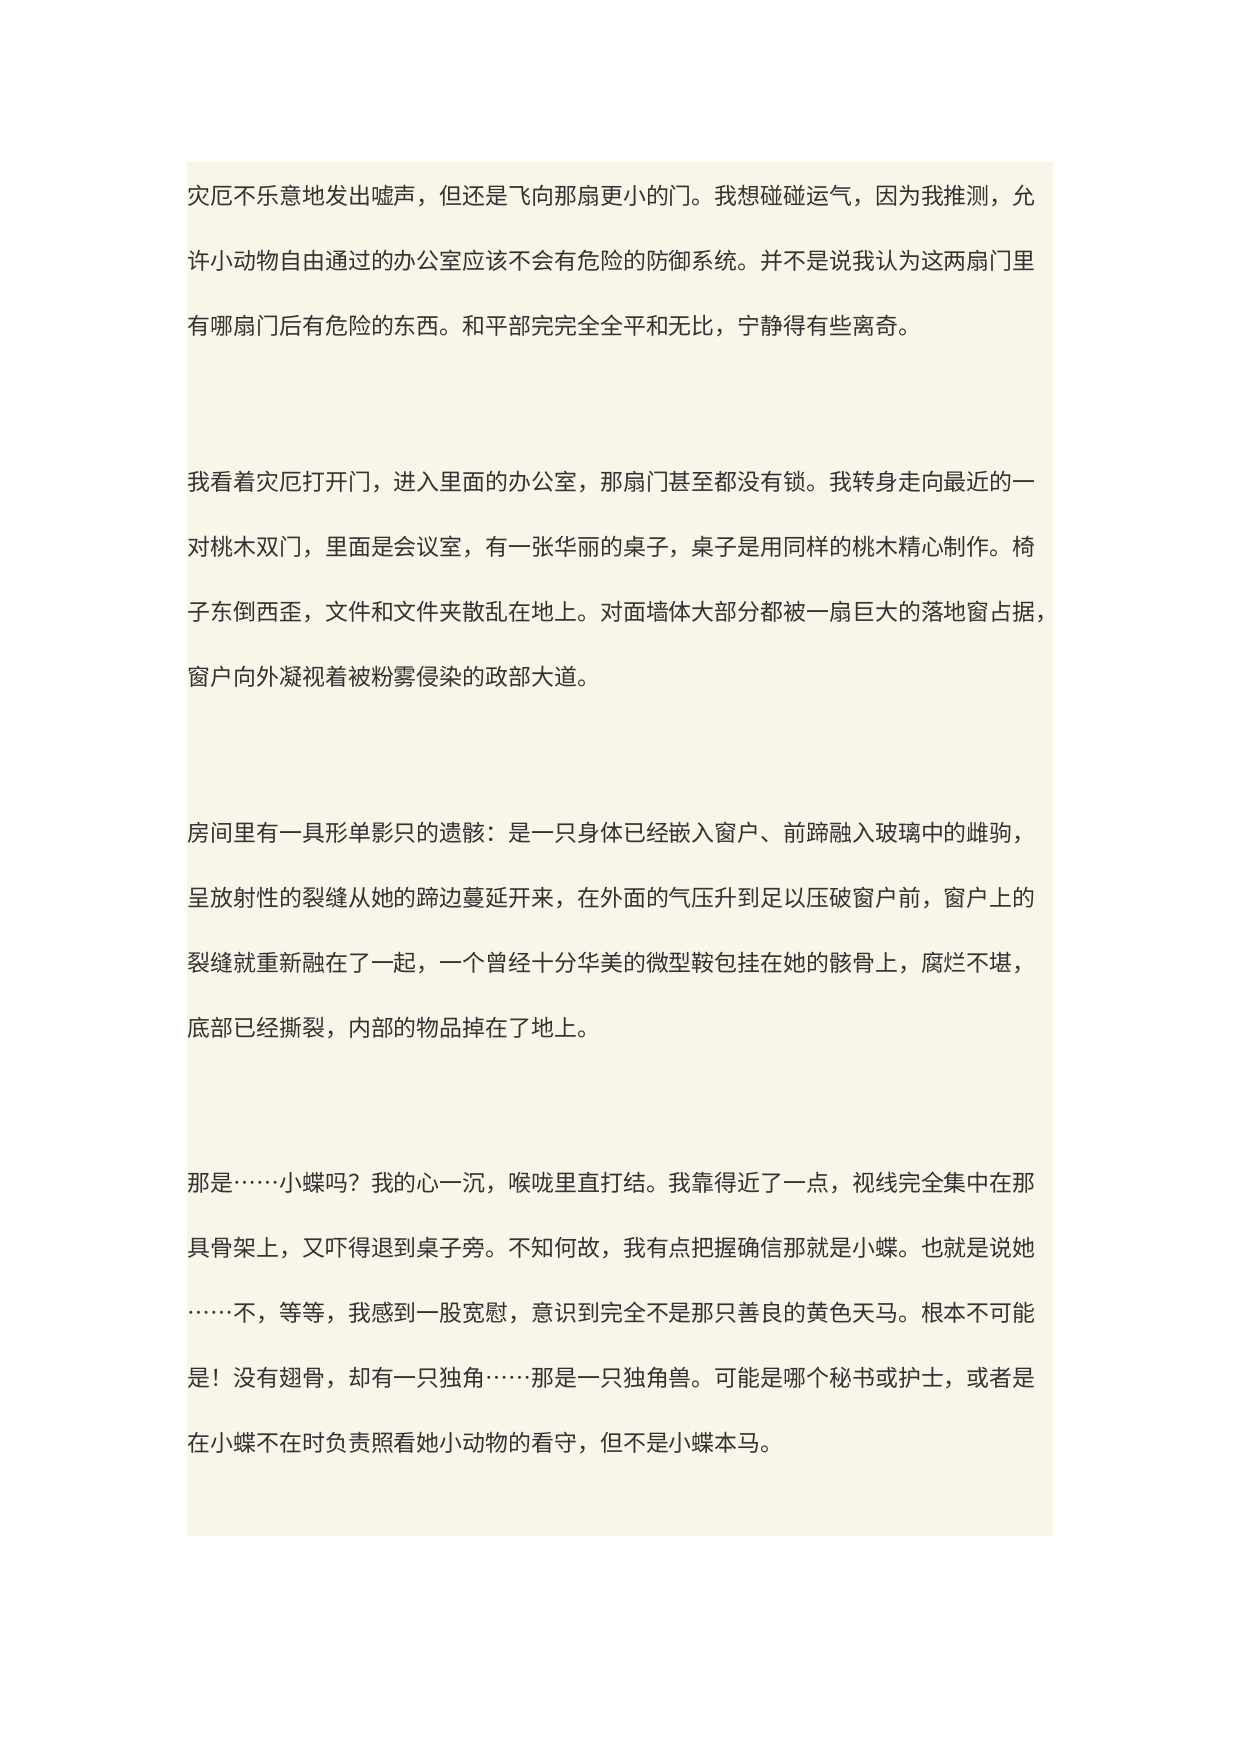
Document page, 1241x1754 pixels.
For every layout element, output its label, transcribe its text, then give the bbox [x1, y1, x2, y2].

text 房间里有一具形单影只的遗骸：是一只身体已经嵌入窗户、前蹄融入玻璃中的雌驹，呈放射性的裂缝从她的蹄边蔓延开来，在外面的气压升到足以压破窗户前，窗户上的裂缝就重新融在了一起，一个曾经十分华美的微型鞍包挂在她的骸骨上，腐烂不堪，底部已经撕裂，内部的物品掉在了地上。 [187, 799, 1053, 1059]
text 我看着灾厄打开门，进入里面的办公室，那扇门甚至都没有锁。我转身走向最近的一对桃木双门，里面是会议室，有一张华丽的桌子，桌子是用同样的桃木精心制作。椅子东倒西歪，文件和文件夹散乱在地上。对面墙体大部分都被一扇巨大的落地窗占据，窗户向外凝视着被粉雾侵染的政部大道。 [187, 448, 1053, 708]
text 那是……小蝶吗？我的心一沉，喉咙里直打结。我靠得近了一点，视线完全集中在那具骨架上，又吓得退到桌子旁。不知何故，我有点把握确信那就是小蝶。也就是说她……不，等等，我感到一股宽慰，意识到完全不是那只善良的黄色天马。根本不可能是！没有翅骨，却有一只独角……那是一只独角兽。可能是哪个秘书或护士，或者是在小蝶不在时负责照看她小动物的看守，但不是小蝶本马。 [187, 1149, 1053, 1474]
text 灾厄不乐意地发出嘘声，但还是飞向那扇更小的门。我想碰碰运气，因为我推测，允许小动物自由通过的办公室应该不会有危险的防御系统。并不是说我认为这两扇门里有哪扇门后有危险的东西。和平部完完全全平和无比，宁静得有些离奇。 [187, 162, 1053, 357]
